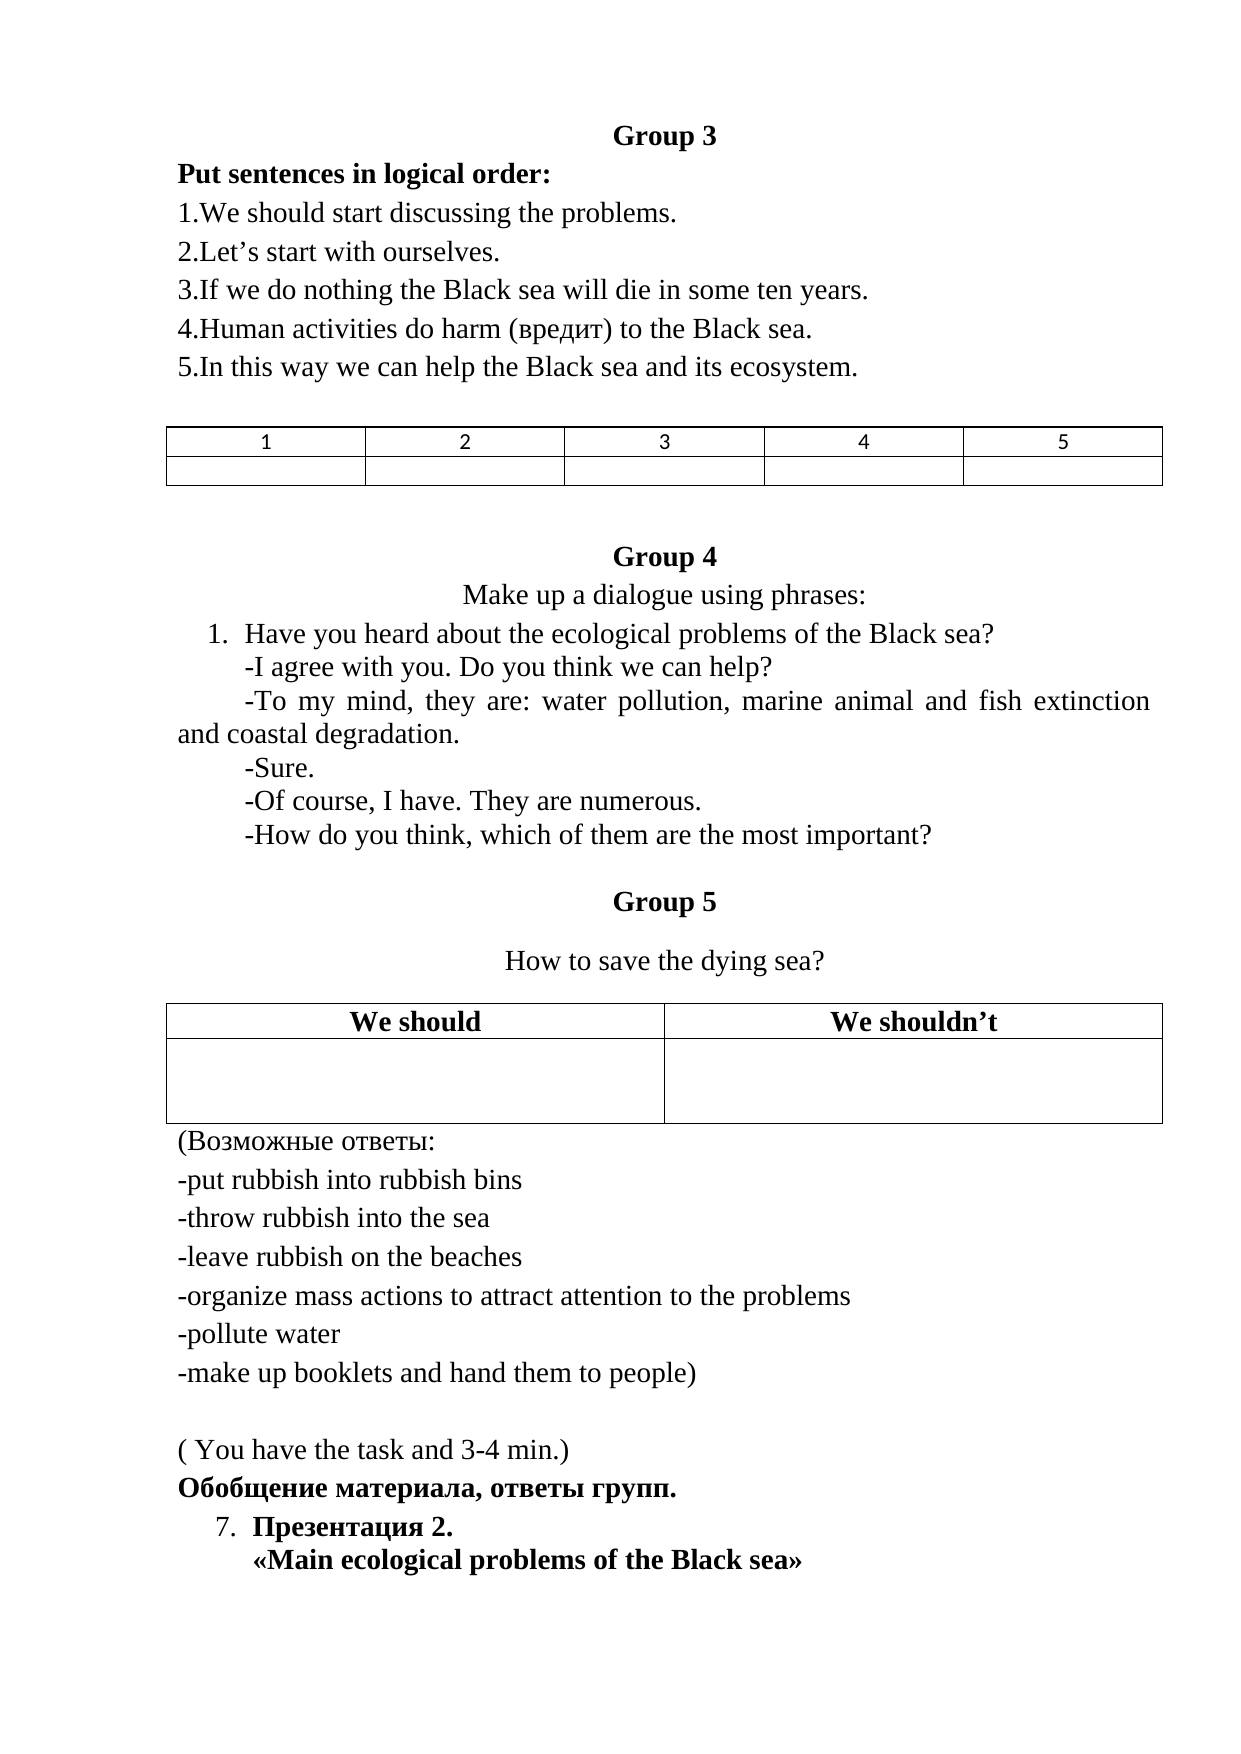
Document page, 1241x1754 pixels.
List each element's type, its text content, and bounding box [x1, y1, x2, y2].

text 2.Let’s start with ourselves. [177, 234, 1152, 267]
text Group 3 [177, 118, 1152, 152]
text Put sentences in logical order: [177, 157, 1152, 190]
text -Of course, I have. They are numerous. [177, 783, 1152, 817]
text -organize mass actions to attract attention to the problems [177, 1278, 1152, 1311]
text 3.If we do nothing the Black sea will die in some ten years. [177, 272, 1152, 306]
text How to save the dying sea? [177, 943, 1152, 977]
text ( You have the task and 3-4 min.) [177, 1432, 1152, 1465]
table_header 1 [167, 428, 365, 456]
text Group 4 [177, 539, 1152, 572]
table_header 2 [366, 428, 564, 456]
text Обобщение материала, ответы групп. [177, 1470, 1152, 1504]
table_cell [665, 1039, 1162, 1122]
table_cell [167, 1039, 664, 1122]
table_cell [964, 457, 1162, 484]
text (Возможные ответы: [177, 1124, 1152, 1157]
table_header We shouldn’t [665, 1004, 1162, 1037]
table_header We should [167, 1004, 664, 1037]
text -To my mind, they are: water pollution, marine animal and fish extinction and coastal degradation. [177, 683, 1152, 750]
table_cell [765, 457, 963, 484]
text Group 5 [177, 884, 1152, 918]
table_header 4 [765, 428, 963, 456]
text -leave rubbish on the beaches [177, 1239, 1152, 1273]
text -pollute water [177, 1316, 1152, 1350]
table_cell [167, 457, 365, 484]
list Have you heard about the ecological problems of the Black sea? [207, 616, 1152, 649]
table_header 5 [964, 428, 1162, 456]
text -Sure. [177, 750, 1152, 783]
text -How do you think, which of them are the most important? [177, 817, 1152, 851]
text Make up a dialogue using phrases: [177, 577, 1152, 611]
table_cell [366, 457, 564, 484]
table_cell [565, 457, 764, 484]
text -put rubbish into rubbish bins [177, 1162, 1152, 1196]
text -throw rubbish into the sea [177, 1201, 1152, 1234]
list «Main ecological problems of the Black sea» [252, 1542, 1152, 1576]
table_header 3 [565, 428, 764, 456]
text 4.Human activities do harm (вредит) to the Black sea. [177, 311, 1152, 344]
text 1.We should start discussing the problems. [177, 195, 1152, 229]
list Презентация 2. [215, 1509, 1152, 1542]
text 5.In this way we can help the Black sea and its ecosystem. [177, 349, 1152, 383]
text -make up booklets and hand them to people) [177, 1355, 1152, 1388]
list -I agree with you. Do you think we can help? [177, 649, 1152, 683]
